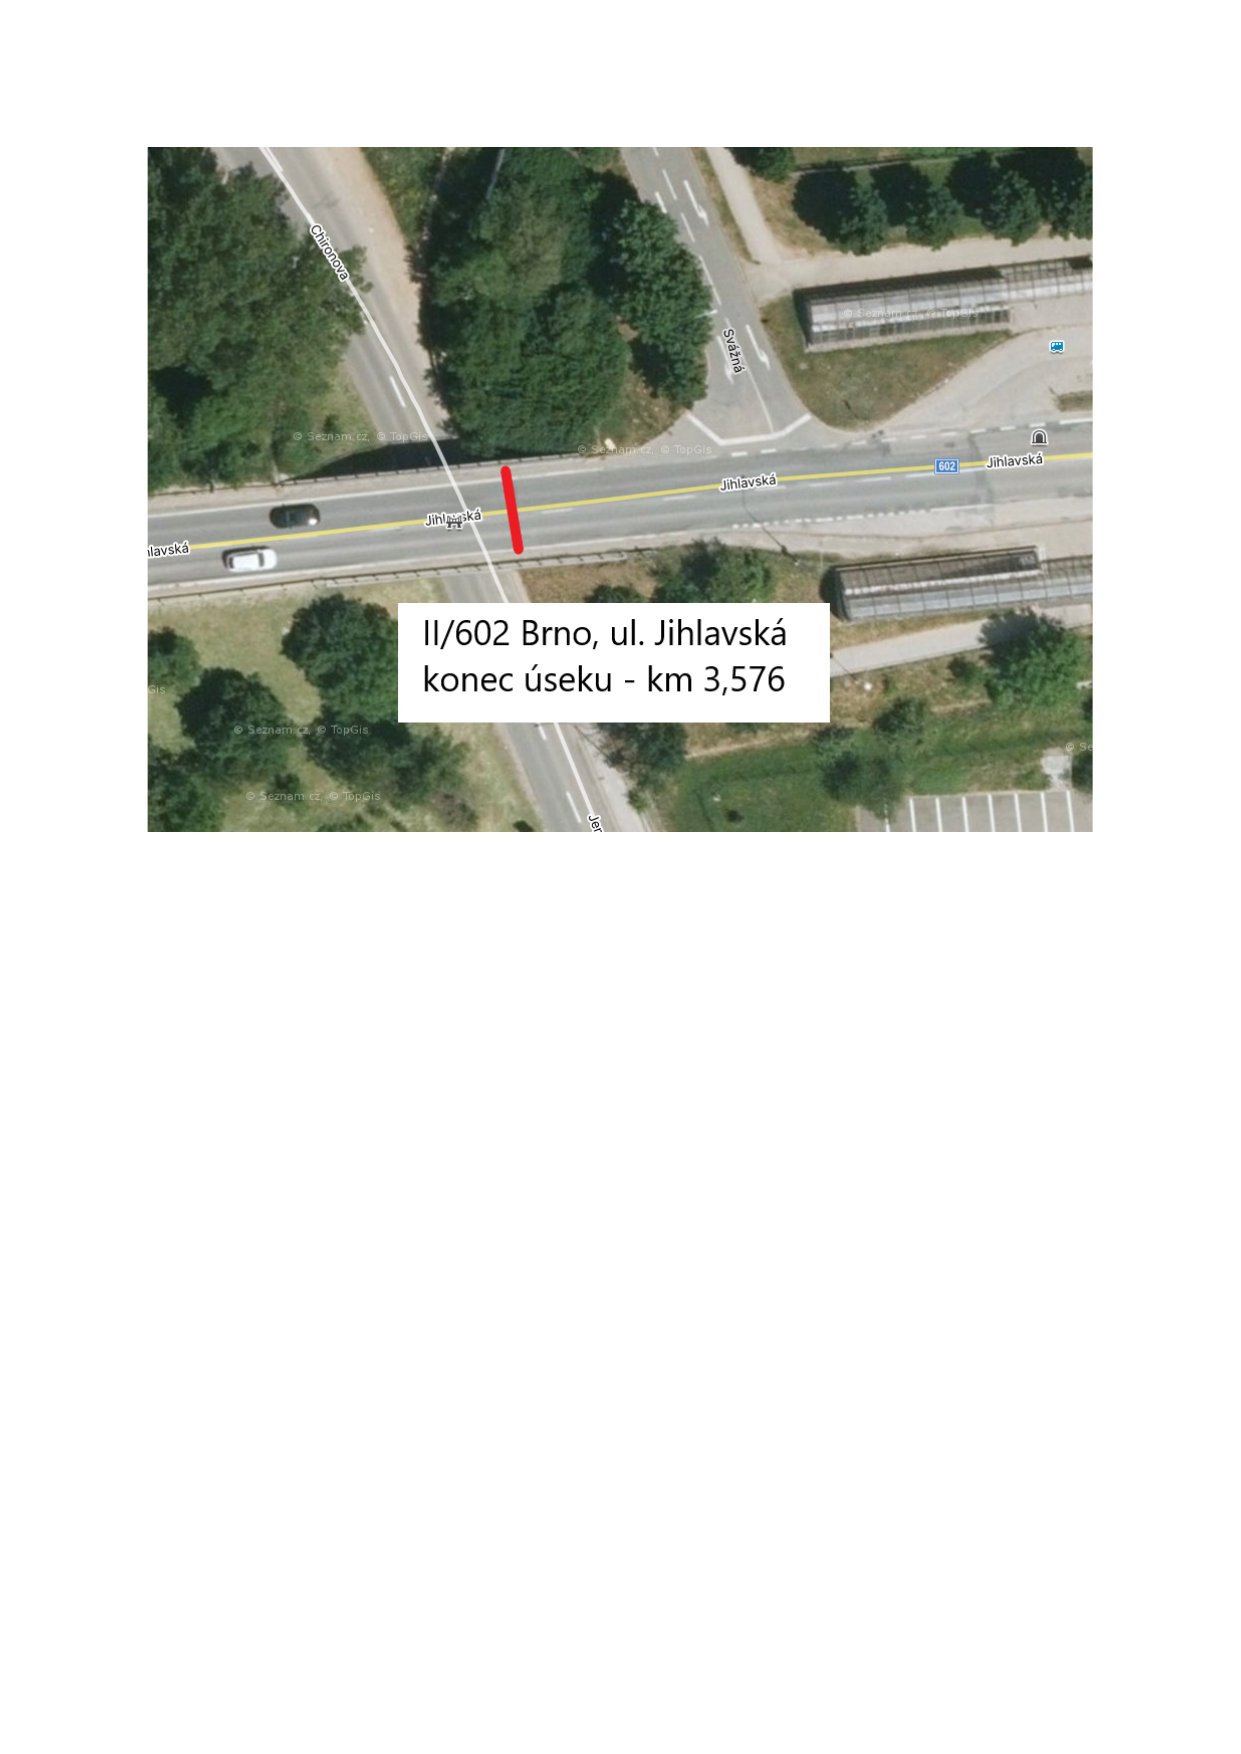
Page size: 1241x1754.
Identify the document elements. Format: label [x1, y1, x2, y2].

picture [147, 147, 1093, 832]
